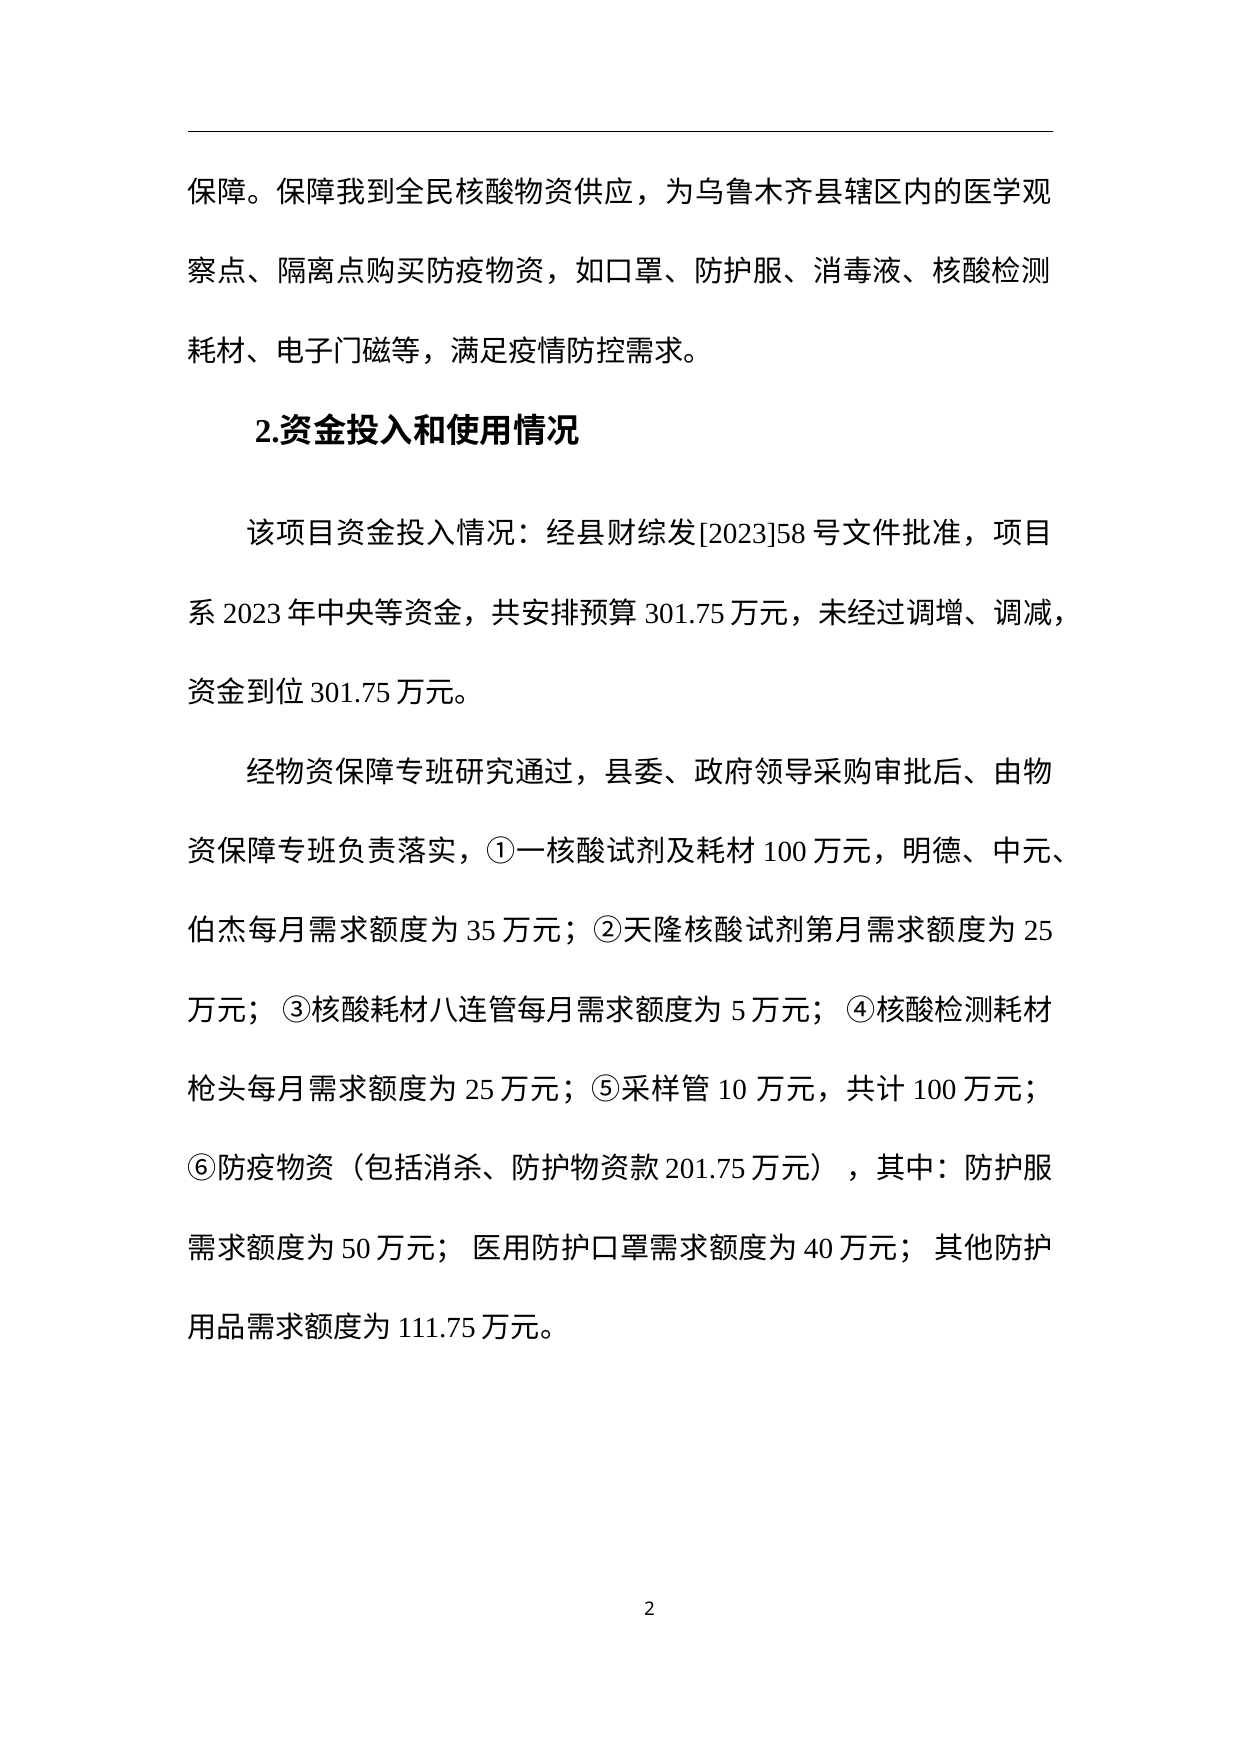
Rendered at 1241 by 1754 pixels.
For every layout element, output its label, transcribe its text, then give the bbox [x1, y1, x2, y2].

text 经物资保障专班研究通过，县委、政府领导采购审批后、由物资保障专班负责落实，①一核酸试剂及耗材100万元，明德、中元、伯杰每月需求额度为35万元；②天隆核酸试剂第月需求额度为25万元； ③核酸耗材八连管每月需求额度为5万元； ④核酸检测耗材枪头每月需求额度为25万元；⑤采样管10 万元，共计100万元；⑥防疫物资（包括消杀、防护物资款201.75万元） ，其中：防护服需求额度为50万元； 医用防护口罩需求额度为40万元； 其他防护用品需求额度为111.75万元。 [187, 730, 1053, 1365]
text 该项目资金投入情况：经县财综发[2023]58号文件批准，项目系2023年中央等资金，共安排预算301.75万元，未经过调增、调减，资金到位301.75万元。 [187, 492, 1053, 730]
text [187, 150, 1053, 388]
text 2.资金投入和使用情况 [187, 388, 1053, 467]
